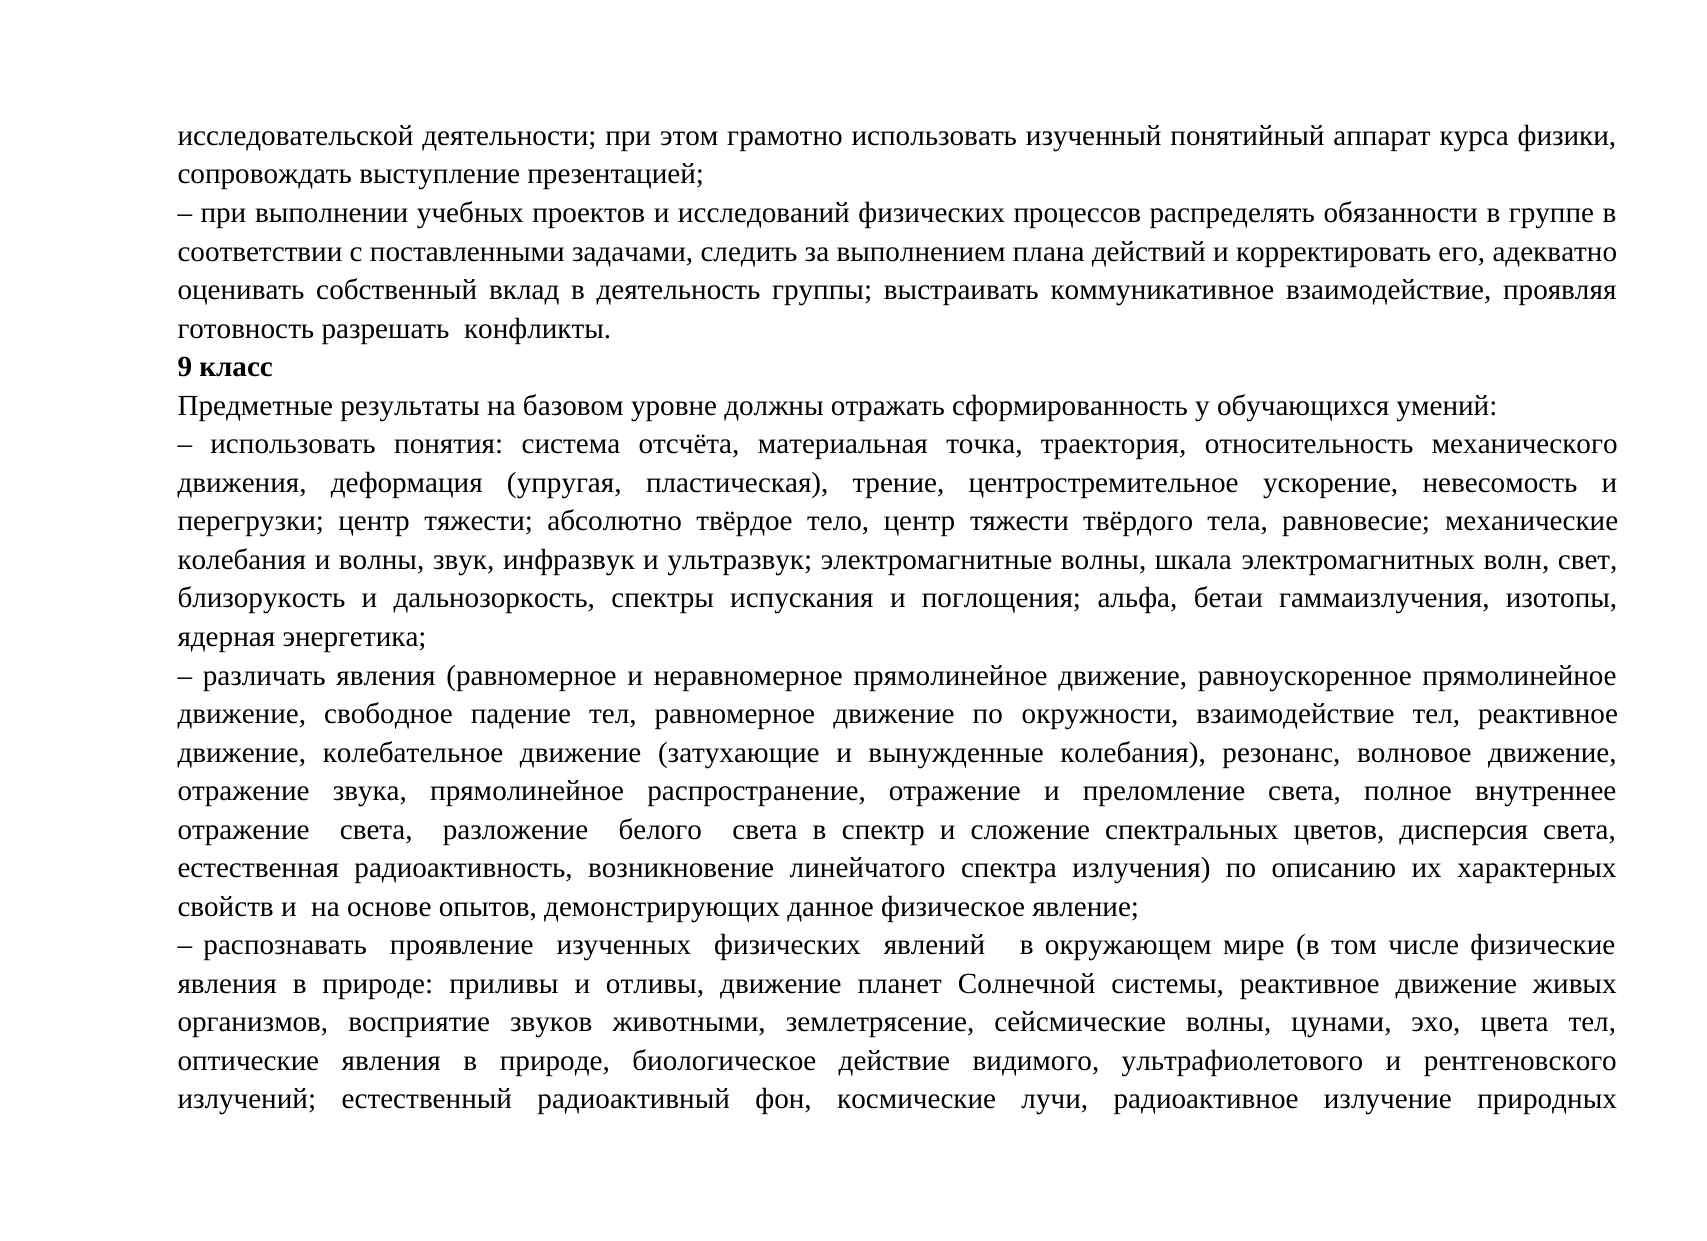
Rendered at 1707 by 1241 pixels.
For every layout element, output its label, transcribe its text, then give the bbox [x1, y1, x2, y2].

text – при выполнении учебных проектов и исследований физических процессов распределять обязанности в группе в соответствии с поставленными задачами, следить за выполнением плана действий и корректировать его, адекватно оценивать собственный вклад в деятельность группы; выстраивать коммуникативное взаимодействие, проявляя готовность разрешать конфликты. [177, 195, 1618, 344]
text 9 класс [177, 349, 1618, 383]
text – использовать понятия: система отсчёта, материальная точка, траектория, относительность механического движения, деформация (упругая, пластическая), трение, центростремительное ускорение, невесомость и перегрузки; центр тяжести; абсолютно твёрдое тело, центр тяжести твёрдого тела, равновесие; механические колебания и волны, звук, инфразвук и ультразвук; электромагнитные волны, шкала электромагнитных волн, свет, близорукость и дальнозоркость, спектры испускания и поглощения; альфа­, бетаи гамма­излучения, изотопы, ядерная энергетика; [177, 426, 1618, 653]
text – различать явления (равномерное и неравномерное прямолинейное движение, равноускоренное прямолинейное движение, свободное падение тел, равномерное движение по окружности, взаимодействие тел, реактивное движение, колебательное движение (затухающие и вынужденные колебания), резонанс, волновое движение, отражение звука, прямолинейное распространение, отражение и преломление света, полное внутреннее отражение света, разложение белого света в спектр и сложение спектральных цветов, дисперсия света, естественная радиоактивность, возникновение линейчатого спектра излучения) по описанию их характерных свойств и на основе опытов, демонстрирующих данное физическое явление; [177, 658, 1618, 922]
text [177, 118, 1618, 190]
text Предметные результаты на базовом уровне должны отражать сформированность у обучающихся умений: [177, 388, 1618, 421]
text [177, 927, 1618, 1115]
